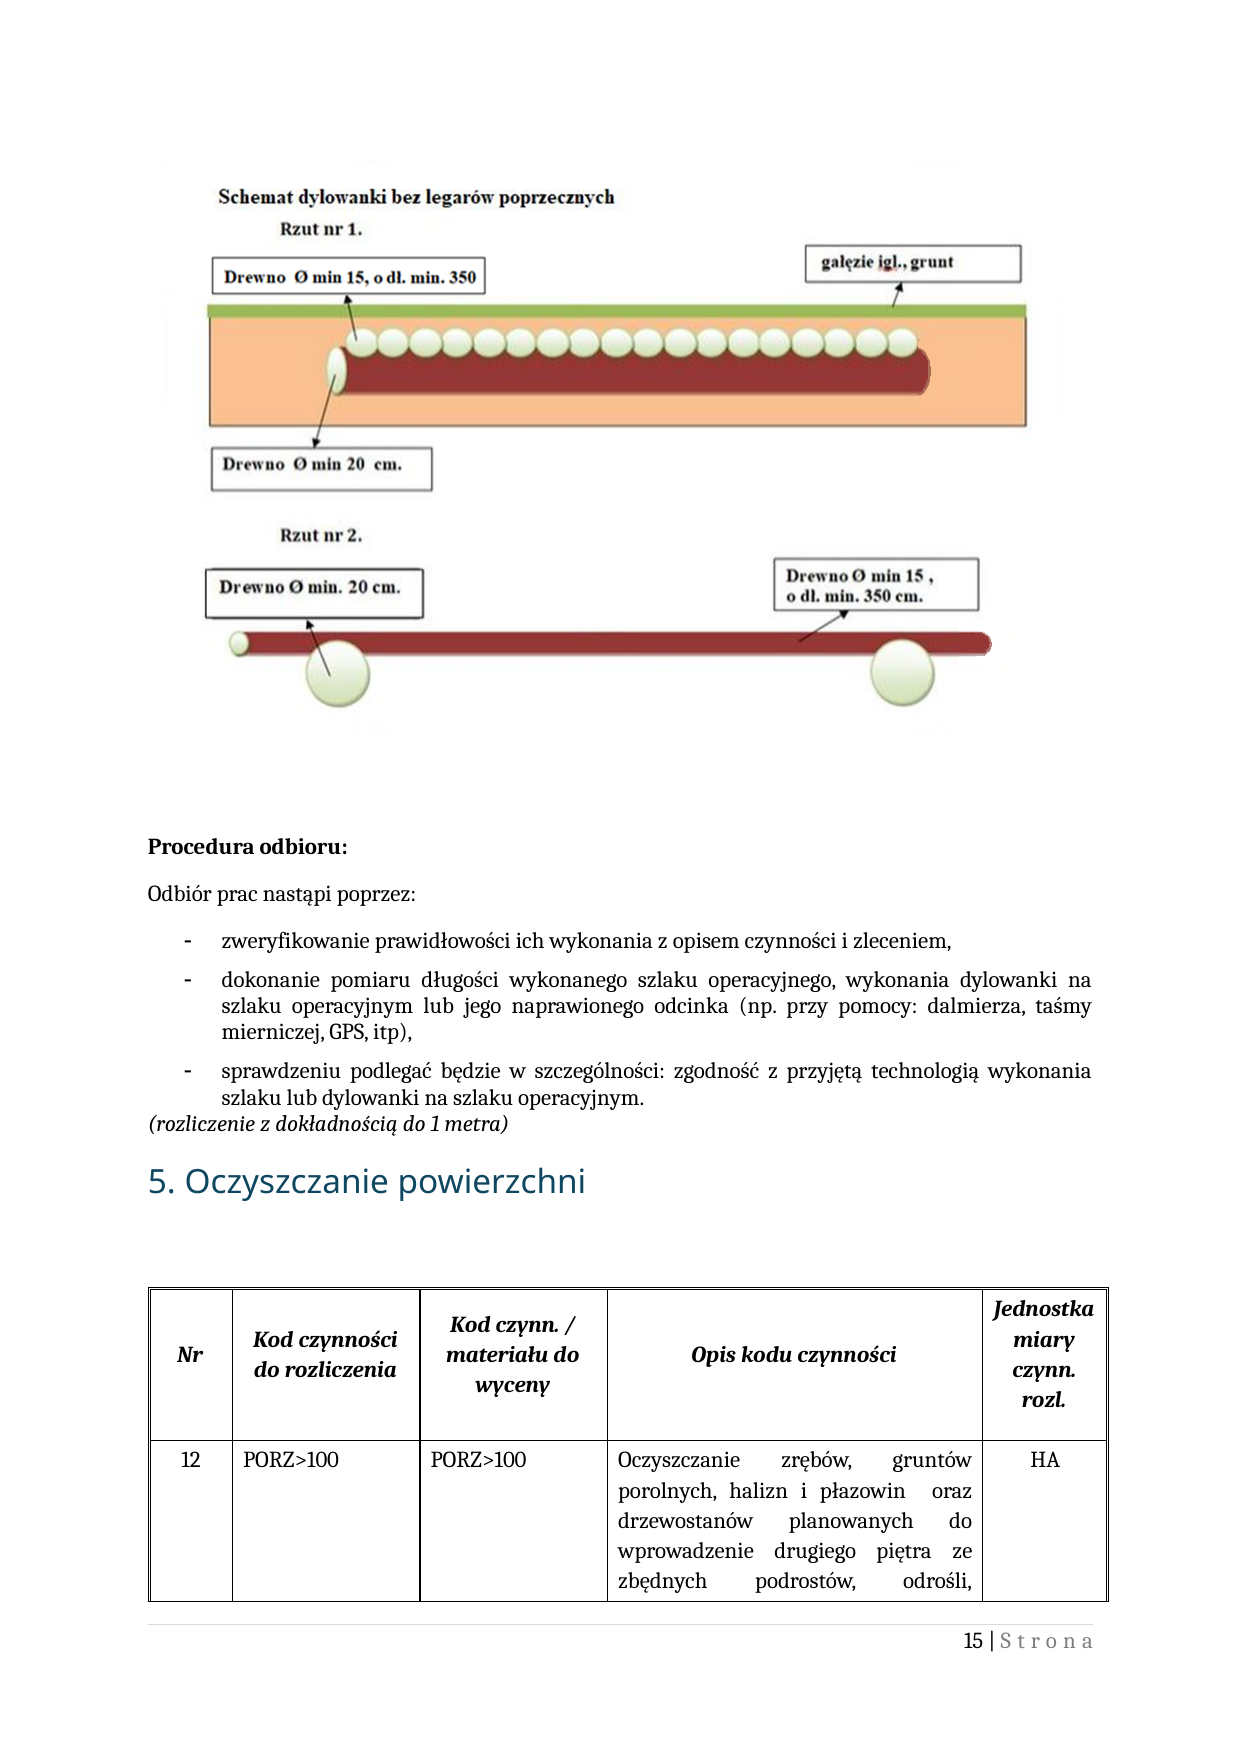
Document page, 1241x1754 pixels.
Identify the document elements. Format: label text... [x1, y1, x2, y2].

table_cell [608, 1441, 982, 1601]
table_cell HA [983, 1441, 1106, 1601]
picture [150, 147, 1090, 767]
subtitle 5. Oczyszczanie powierzchni [148, 1157, 1093, 1203]
list zweryfikowanie prawidłowości ich wykonania z opisem czynności i zleceniem, [184, 927, 1093, 954]
table_header Opis kodu czynności [608, 1290, 982, 1440]
table_cell 12 [151, 1441, 232, 1601]
table_header Kod czynności do rozliczenia [233, 1290, 419, 1440]
table_cell PORZ>100 [233, 1441, 419, 1601]
table_header Nr [151, 1290, 232, 1440]
text Odbiór prac nastąpi poprzez: [148, 881, 1093, 907]
text (rozliczenie z dokładnością do 1 metra) [148, 1111, 1093, 1137]
list sprawdzeniu podlegać będzie w szczególności: zgodność z przyjętą technologią wykonania szlaku lub dylowanki na szlaku operacyjnym. [184, 1058, 1093, 1111]
list dokonanie pomiaru długości wykonanego szlaku operacyjnego, wykonania dylowanki na szlaku operacyjnym lub jego naprawionego odcinka (np. przy pomocy: dalmierza, taśmy mierniczej, GPS, itp), [184, 966, 1093, 1045]
table_header Kod czynn. / materiału do wyceny [421, 1290, 607, 1440]
table_cell PORZ>100 [421, 1441, 607, 1601]
text Procedura odbioru: [148, 834, 1093, 860]
table_header Jednostka miary czynn. rozl. [983, 1290, 1106, 1440]
